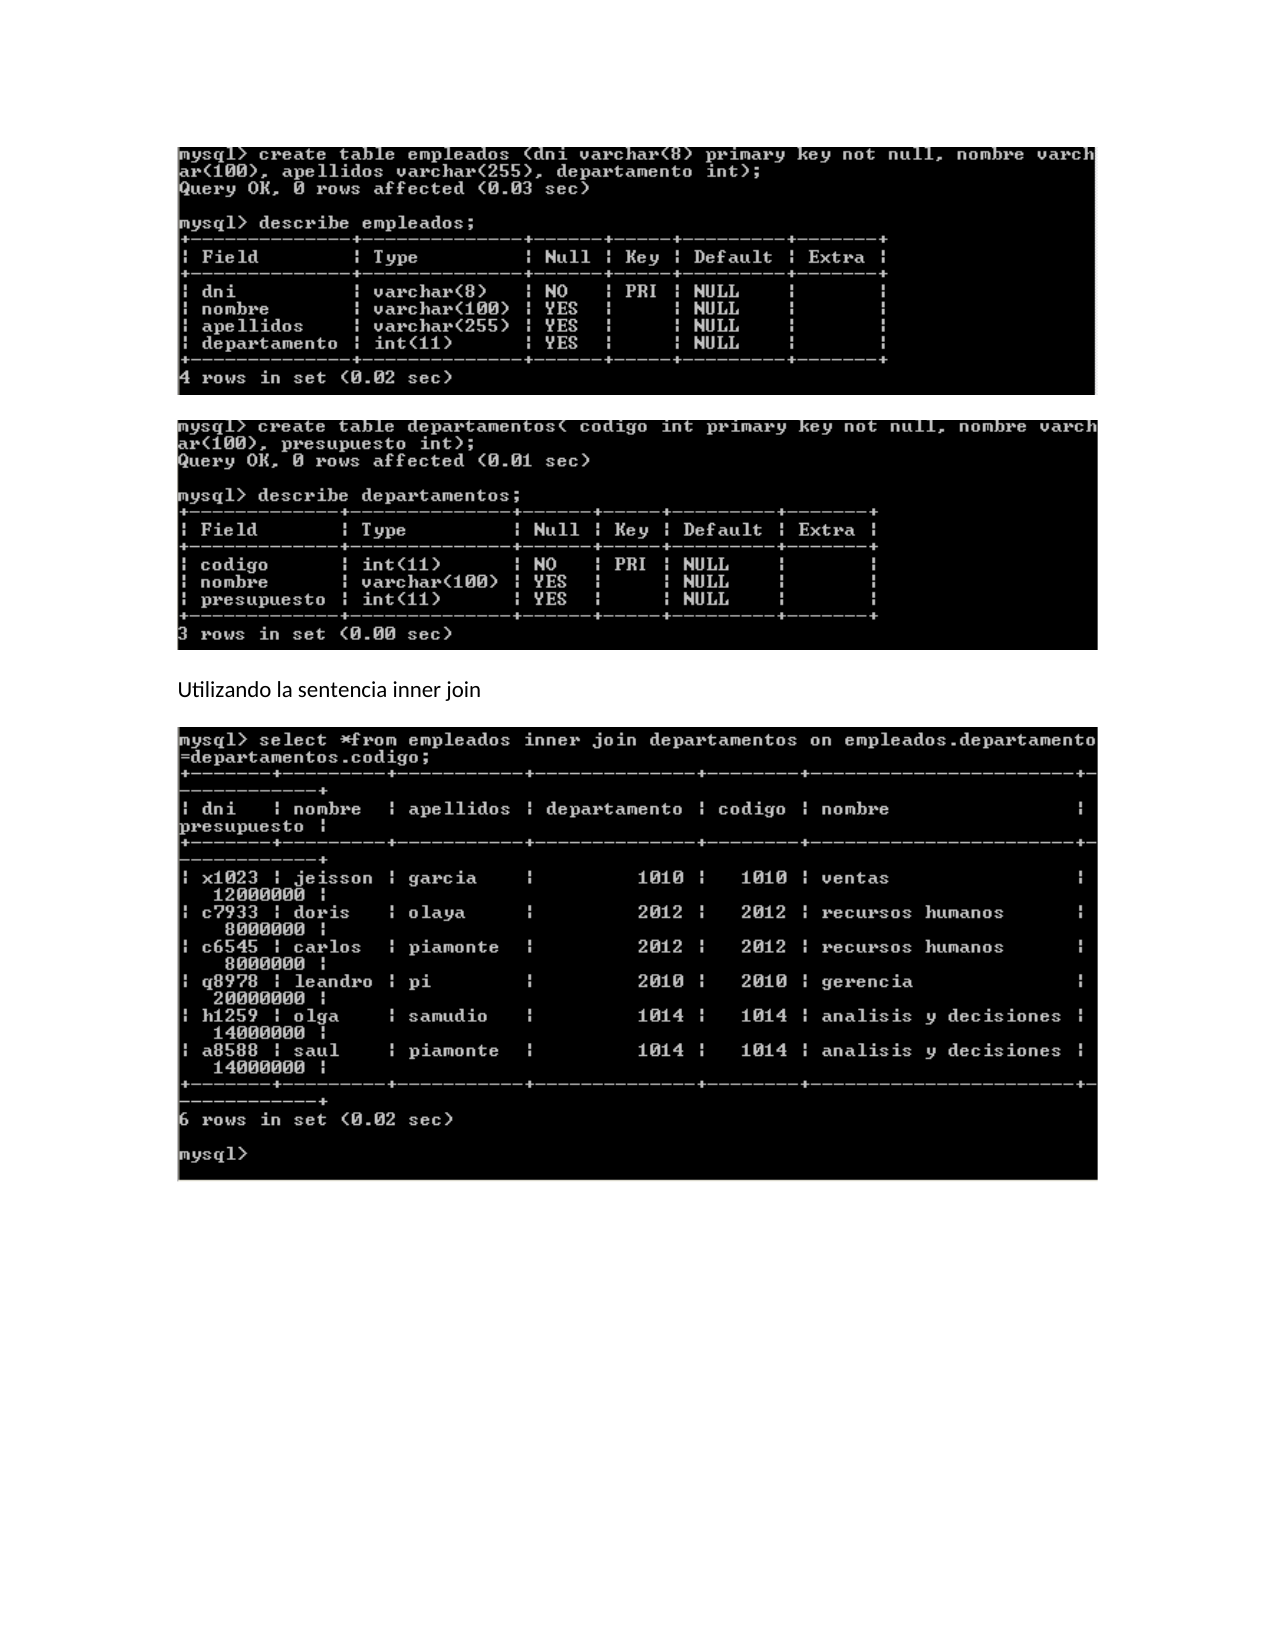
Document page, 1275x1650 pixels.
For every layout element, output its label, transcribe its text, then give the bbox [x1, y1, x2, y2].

picture [177, 727, 1098, 1183]
text Utilizando la sentencia inner join [177, 675, 1098, 703]
picture [177, 420, 1098, 650]
picture [177, 147, 1098, 395]
